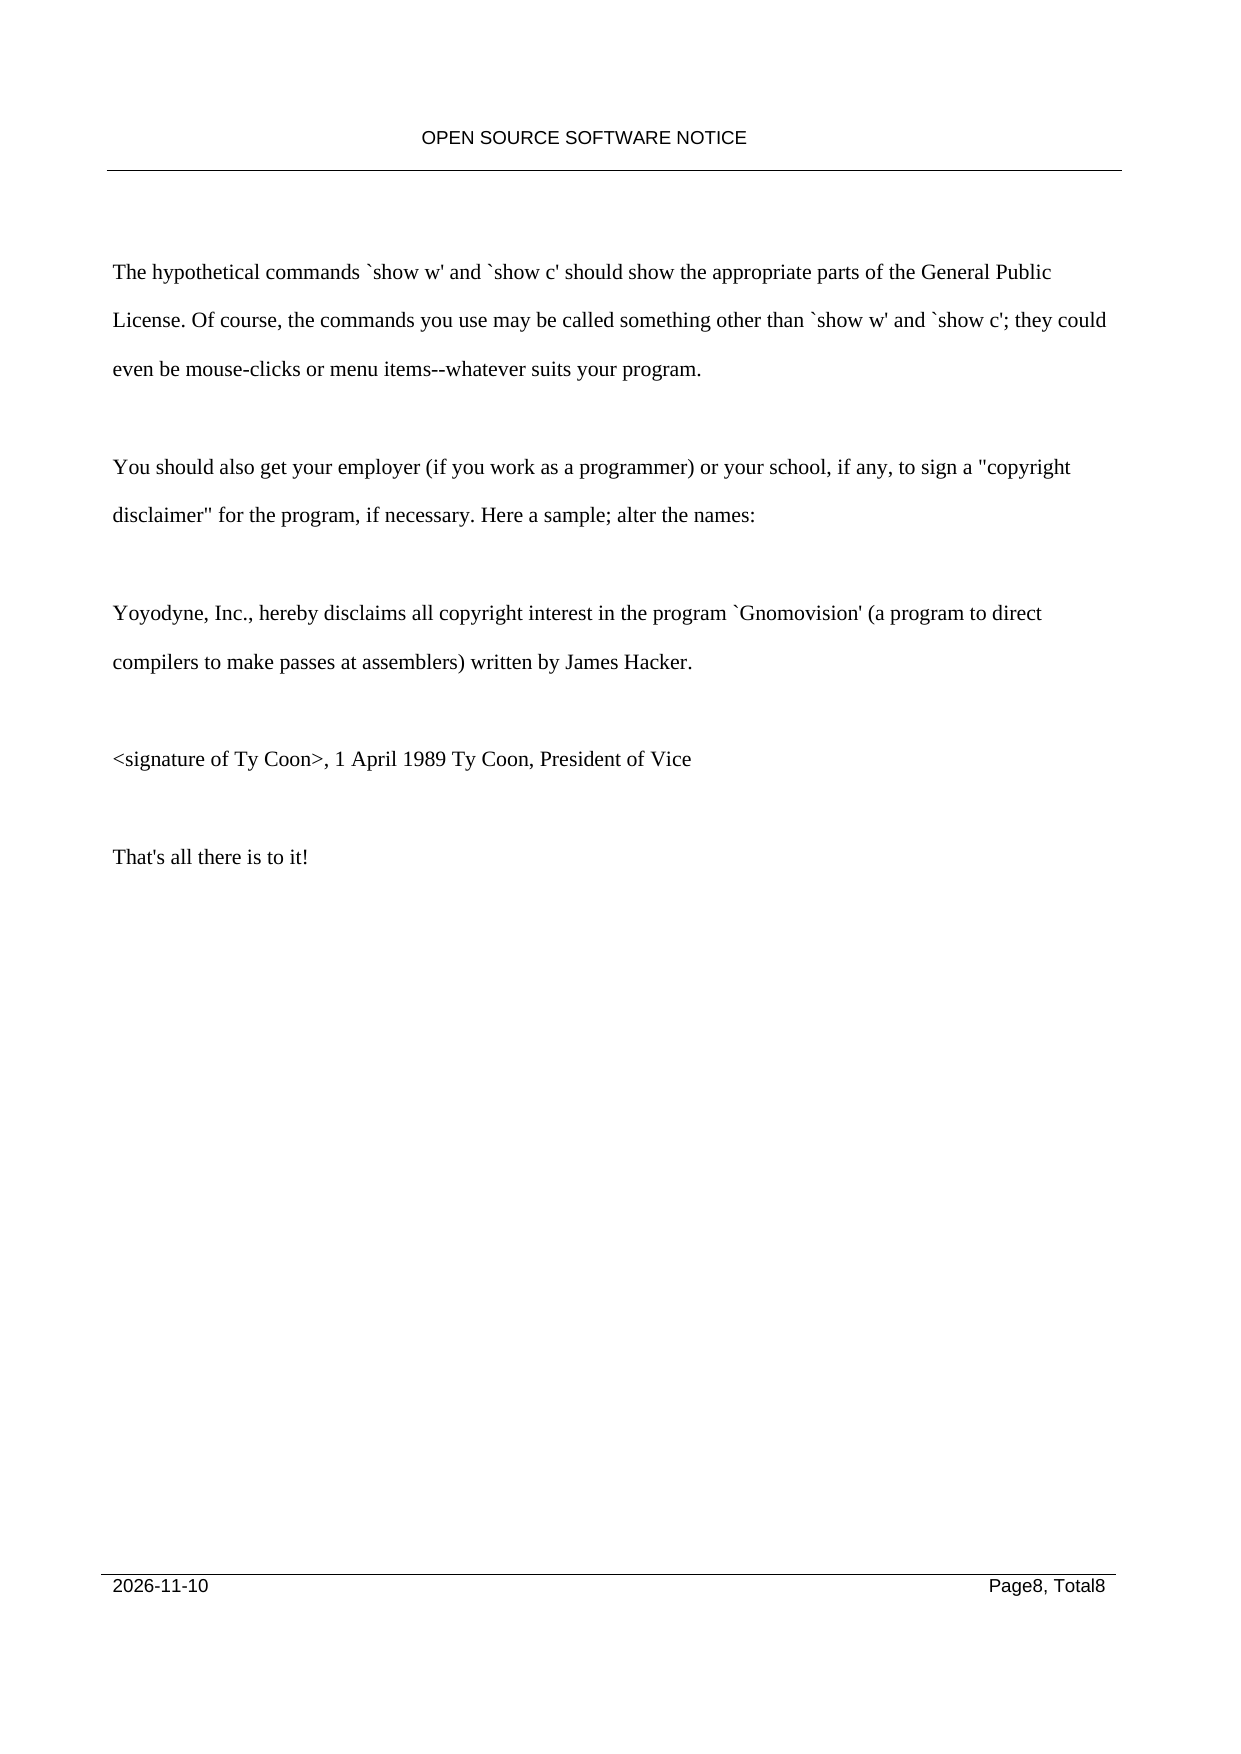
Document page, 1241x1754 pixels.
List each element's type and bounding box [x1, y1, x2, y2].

text [112, 206, 1128, 873]
